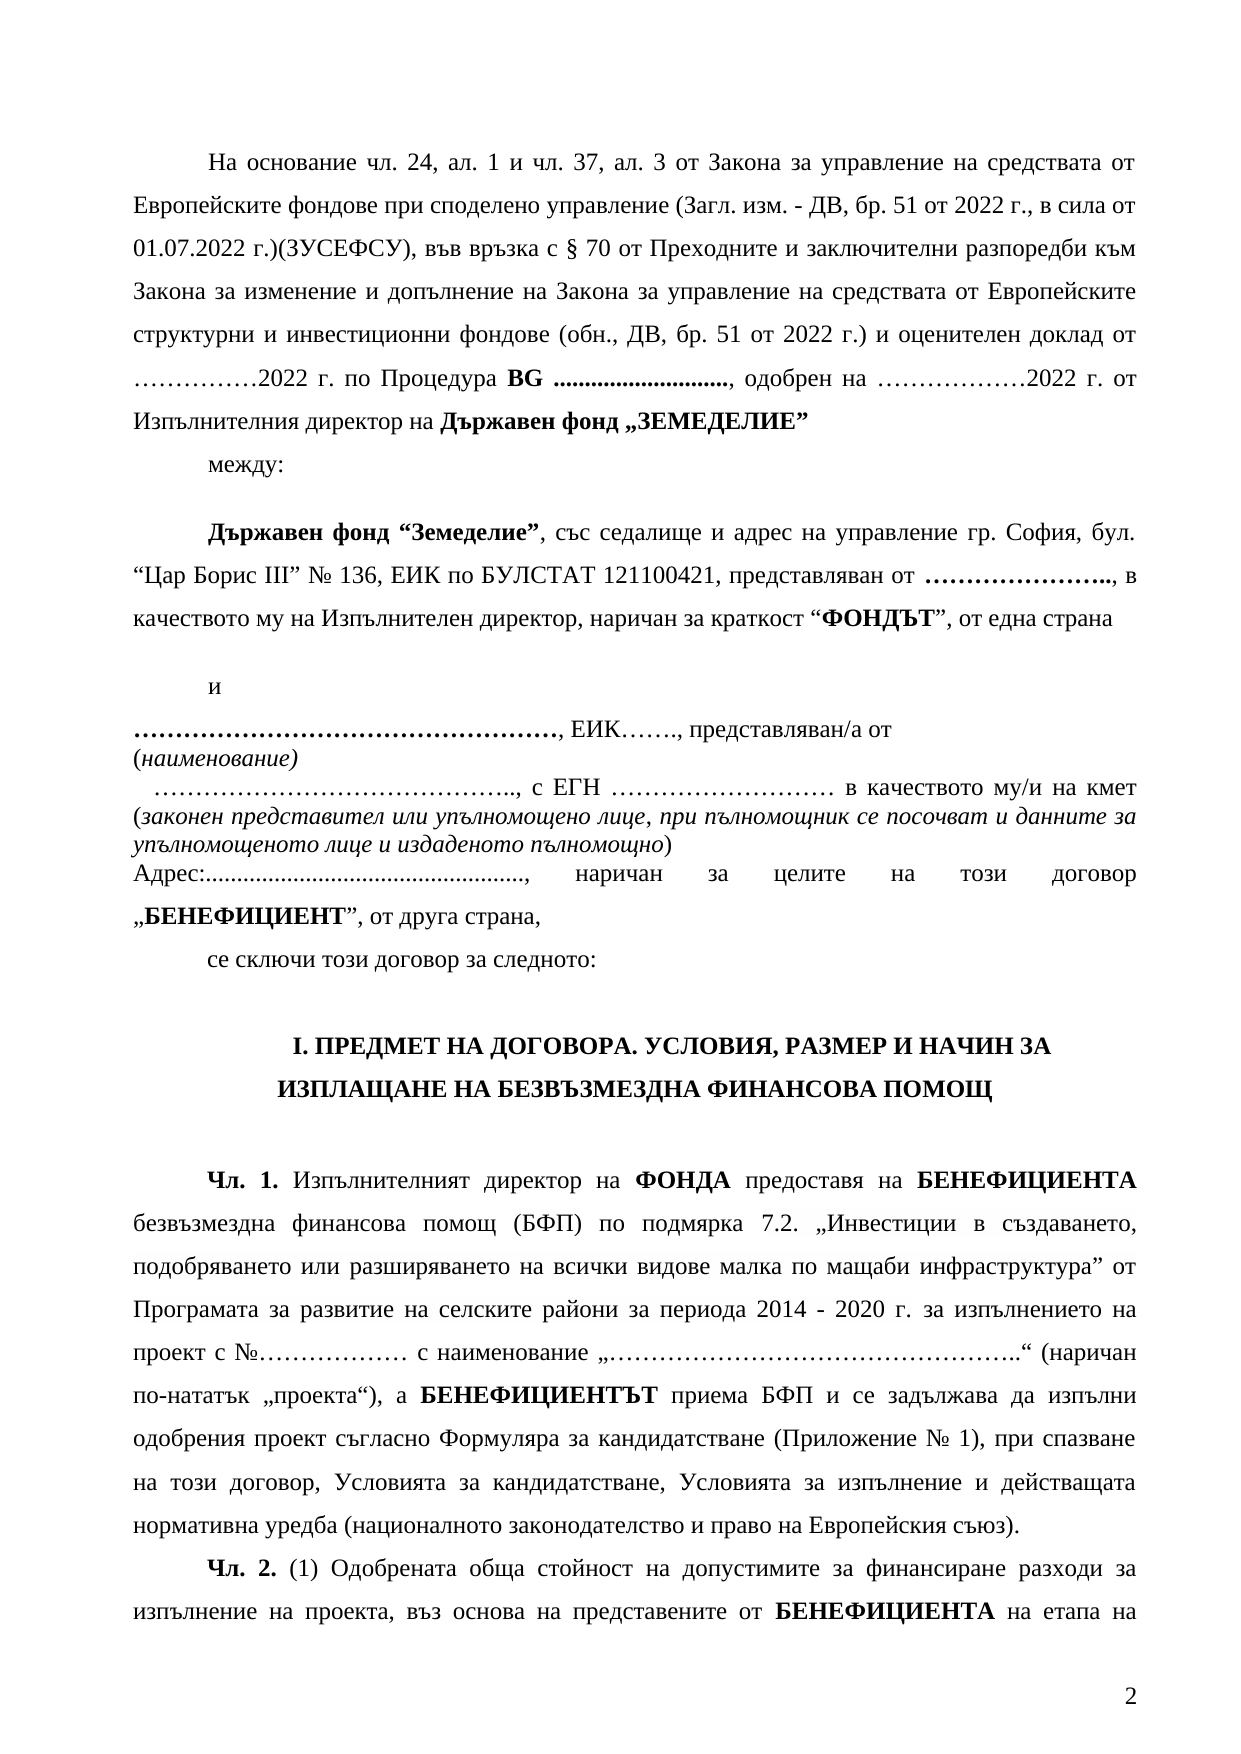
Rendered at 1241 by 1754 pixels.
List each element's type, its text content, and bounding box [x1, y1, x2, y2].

text между: [133, 449, 1137, 478]
text На основание чл. 24, ал. 1 и чл. 37, ал. 3 от Закона за управление на средствата от Европейските фондове при споделено управление (Загл. изм. - ДВ, бр. 51 от 2022 г., в сила от 01.07.2022 г.)(ЗУСЕФСУ), във връзка с § 70 от Преходните и заключителни разпоредби към Закона за изменение и допълнение на Закона за управление на средствата от Европейските структурни и инвестиционни фондове (обн., ДВ, бр. 51 от 2022 г.) и оценителен доклад от ……………2022 г. по Процедура BG ............................, одобрен на ………………2022 г. от Изпълнителния директор на Държавен фонд „ЗЕМЕДЕЛИЕ” [133, 147, 1137, 434]
text ……………………………………………, ЕИК……., представляван/а от [133, 714, 1137, 743]
text и [133, 671, 1137, 700]
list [133, 1553, 1137, 1625]
text …………………………………….., с ЕГН ……………………… в качеството му/и на кмет (законен представител или упълномощено лице, при пълномощник се посочват и данните за упълномощеното лице и издаденото пълномощно) [133, 772, 1137, 858]
text Чл. 1. Изпълнителният директор на ФОНДА предоставя на БЕНЕФИЦИЕНТА безвъзмездна финансова помощ (БФП) по подмярка 7.2. „Инвестиции в създаването, подобряването или разширяването на всички видове малка по мащаби инфраструктура” от Програмата за развитие на селските райони за периода 2014 - 2020 г. за изпълнението на проект с №……………… с наименование „…………………………………………..“ (наричан по-нататък „проекта“), а БЕНЕФИЦИЕНТЪТ приема БФП и се задължава да изпълни одобрения проект съгласно Формуляра за кандидатстване (Приложение № 1), при спазване на този договор, Условията за кандидатстване, Условията за изпълнение и действащата нормативна уредба (националното законодателство и право на Европейския съюз). [133, 1165, 1137, 1251]
text Чл. 1. Изпълнителният директор на ФОНДА предоставя на БЕНЕФИЦИЕНТА безвъзмездна финансова помощ (БФП) по подмярка 7.2. „Инвестиции в създаването, подобряването или разширяването на всички видове малка по мащаби инфраструктура” от Програмата за развитие на селските райони за периода 2014 - 2020 г. за изпълнението на проект с №……………… с наименование „…………………………………………..“ (наричан по-нататък „проекта“), а БЕНЕФИЦИЕНТЪТ приема БФП и се задължава да изпълни одобрения проект съгласно Формуляра за кандидатстване (Приложение № 1), при спазване на този договор, Условията за кандидатстване, Условията за изпълнение и действащата нормативна уредба (националното законодателство и право на Европейския съюз). [133, 1280, 1137, 1538]
subtitle І. ПРЕДМЕТ НА ДОГОВОРА. УСЛОВИЯ, РАЗМЕР И НАЧИН ЗА ИЗПЛАЩАНЕ НА БЕЗВЪЗМЕЗДНА ФИНАНСОВА ПОМОЩ [133, 1031, 1137, 1103]
text се сключи този договор за следното: [133, 944, 1137, 973]
text Държавен фонд “Земеделие”, със седалище и адрес на управление гр. София, бул. “Цар Борис III” № 136, ЕИК по БУЛСТАТ 121100421, представляван от ………………….., в качеството му на Изпълнителен директор, наричан за краткост “ФОНДЪТ”, от една страна [133, 517, 1137, 632]
text Адрес:..................................................., наричан за целите на този договор „БЕНЕФИЦИЕНТ”, от друга страна, [133, 858, 1137, 930]
text (наименование) [133, 743, 1137, 772]
